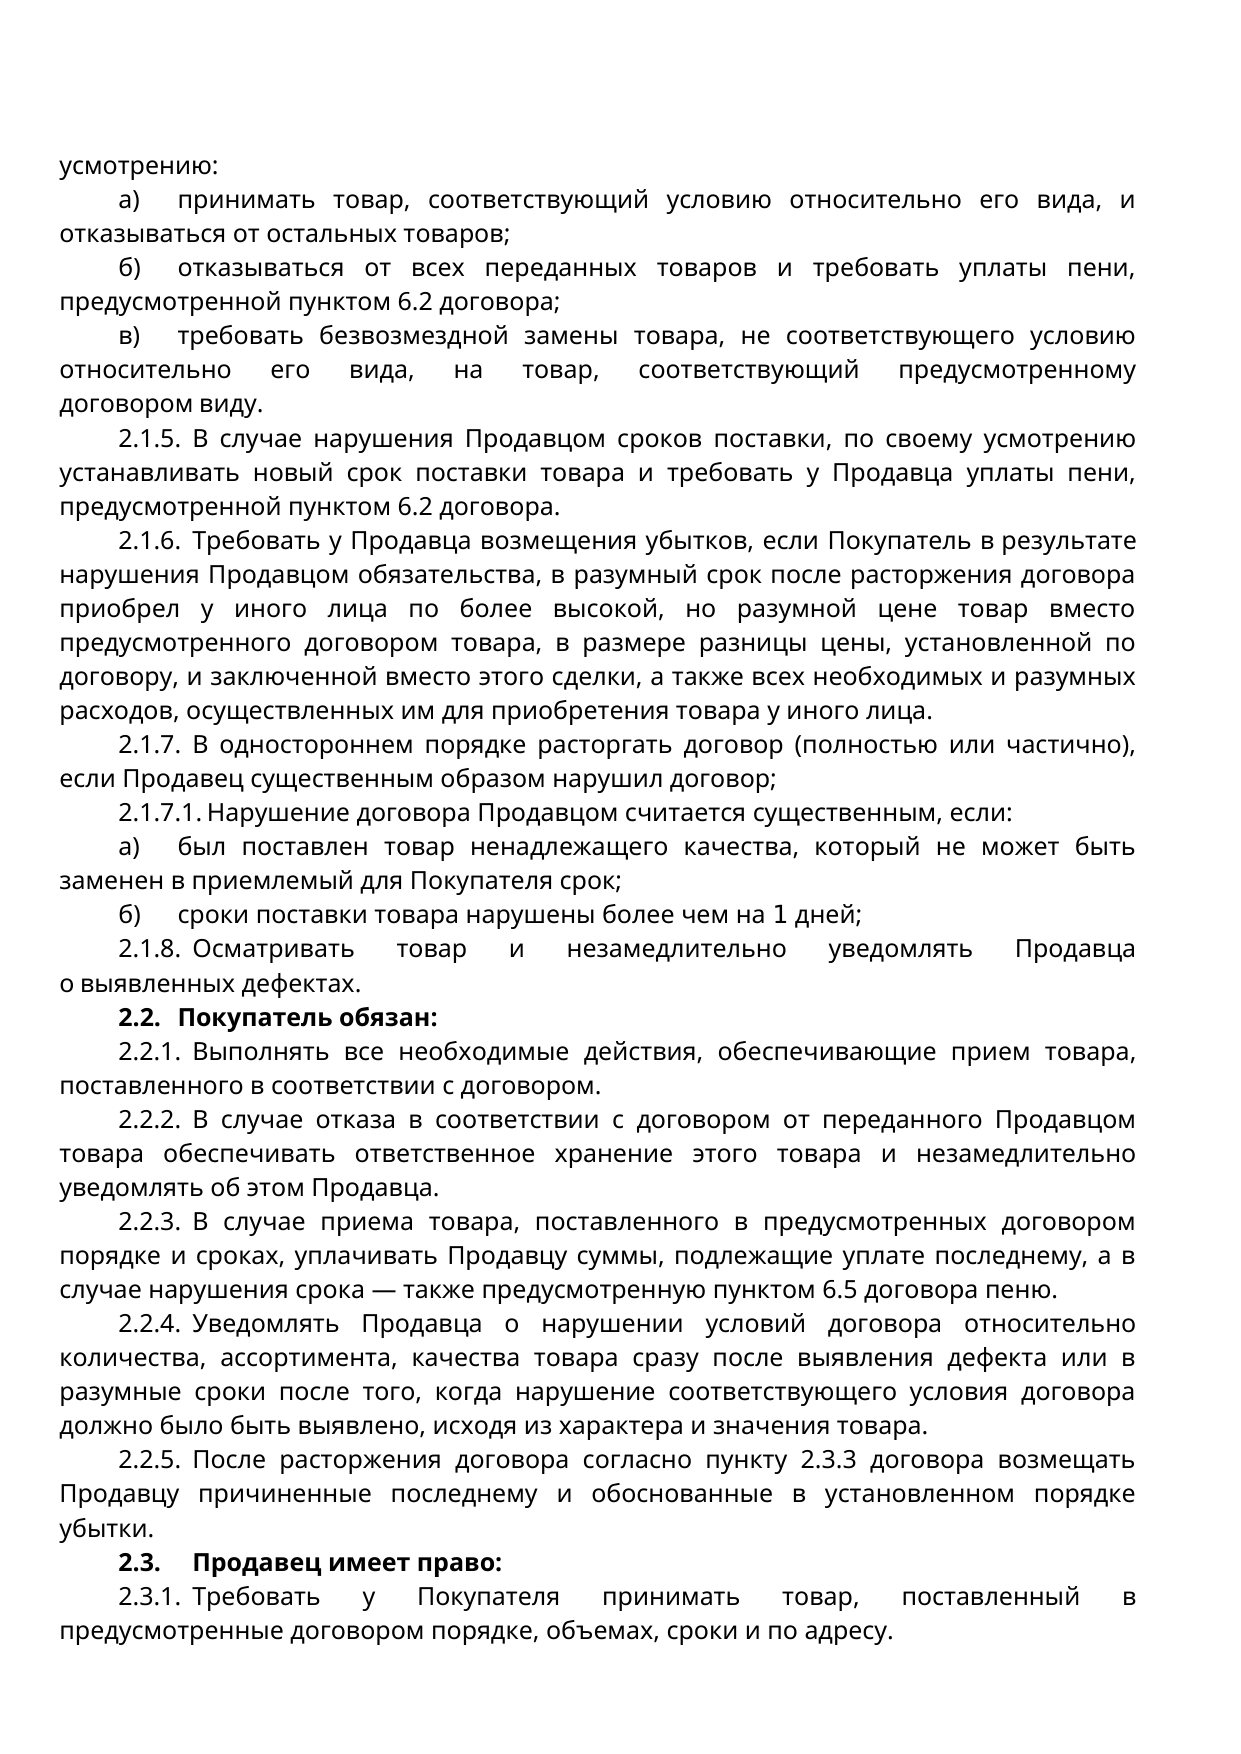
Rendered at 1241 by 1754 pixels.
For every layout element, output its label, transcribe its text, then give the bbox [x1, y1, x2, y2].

text 2.3.1. Требовать у Покупателя принимать товар, поставленный в предусмотренные договором порядке, объемах, сроки и по адресу. [59, 1578, 1137, 1646]
text 2.3. Продавец имеет право: [59, 1544, 1137, 1578]
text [59, 148, 1137, 182]
text б) сроки поставки товара нарушены более чем на 1 дней; [59, 897, 1137, 931]
text 2.1.5. В случае нарушения Продавцом сроков поставки, по своему усмотрению устанавливать новый срок поставки товара и требовать у Продавца уплаты пени, предусмотренной пунктом 6.2 договора. [59, 420, 1137, 522]
text а) принимать товар, соответствующий условию относительно его вида, и отказываться от остальных товаров; [59, 182, 1137, 250]
text 2.2.1. Выполнять все необходимые действия, обеспечивающие прием товара, поставленного в соответствии с договором. [59, 1033, 1137, 1101]
text 2.2. Покупатель обязан: [59, 999, 1137, 1033]
text 2.2.4. Уведомлять Продавца о нарушении условий договора относительно количества, ассортимента, качества товара сразу после выявления дефекта или в разумные сроки после того, когда нарушение соответствующего условия договора должно было быть выявлено, исходя из характера и значения товара. [59, 1306, 1137, 1442]
text 2.1.7.1. Нарушение договора Продавцом считается существенным, если: [59, 795, 1137, 829]
text 2.1.6. Требовать у Продавца возмещения убытков, если Покупатель в результате нарушения Продавцом обязательства, в разумный срок после расторжения договора приобрел у иного лица по более высокой, но разумной цене товар вместо предусмотренного договором товара, в размере разницы цены, установленной по договору, и заключенной вместо этого сделки, а также всех необходимых и разумных расходов, осуществленных им для приобретения товара у иного лица. [59, 522, 1137, 727]
text 2.1.7. В одностороннем порядке расторгать договор (полностью или частично), если Продавец существенным образом нарушил договор; [59, 727, 1137, 795]
text 2.1.8. Осматривать товар и незамедлительно уведомлять Продавца о выявленных дефектах. [59, 931, 1137, 999]
text 2.2.5. После расторжения договора согласно пункту 2.3.3 договора возмещать Продавцу причиненные последнему и обоснованные в установленном порядке убытки. [59, 1442, 1137, 1544]
text а) был поставлен товар ненадлежащего качества, который не может быть заменен в приемлемый для Покупателя срок; [59, 829, 1137, 897]
text 2.2.2. В случае отказа в соответствии с договором от переданного Продавцом товара обеспечивать ответственное хранение этого товара и незамедлительно уведомлять об этом Продавца. [59, 1101, 1137, 1204]
text в) требовать безвозмездной замены товара, не соответствующего условию относительно его вида, на товар, соответствующий предусмотренному договором виду. [59, 318, 1137, 420]
text 2.2.3. В случае приема товара, поставленного в предусмотренных договором порядке и сроках, уплачивать Продавцу суммы, подлежащие уплате последнему, а в случае нарушения срока — также предусмотренную пунктом 6.5 договора пеню. [59, 1204, 1137, 1306]
text б) отказываться от всех переданных товаров и требовать уплаты пени, предусмотренной пунктом 6.2 договора; [59, 250, 1137, 318]
